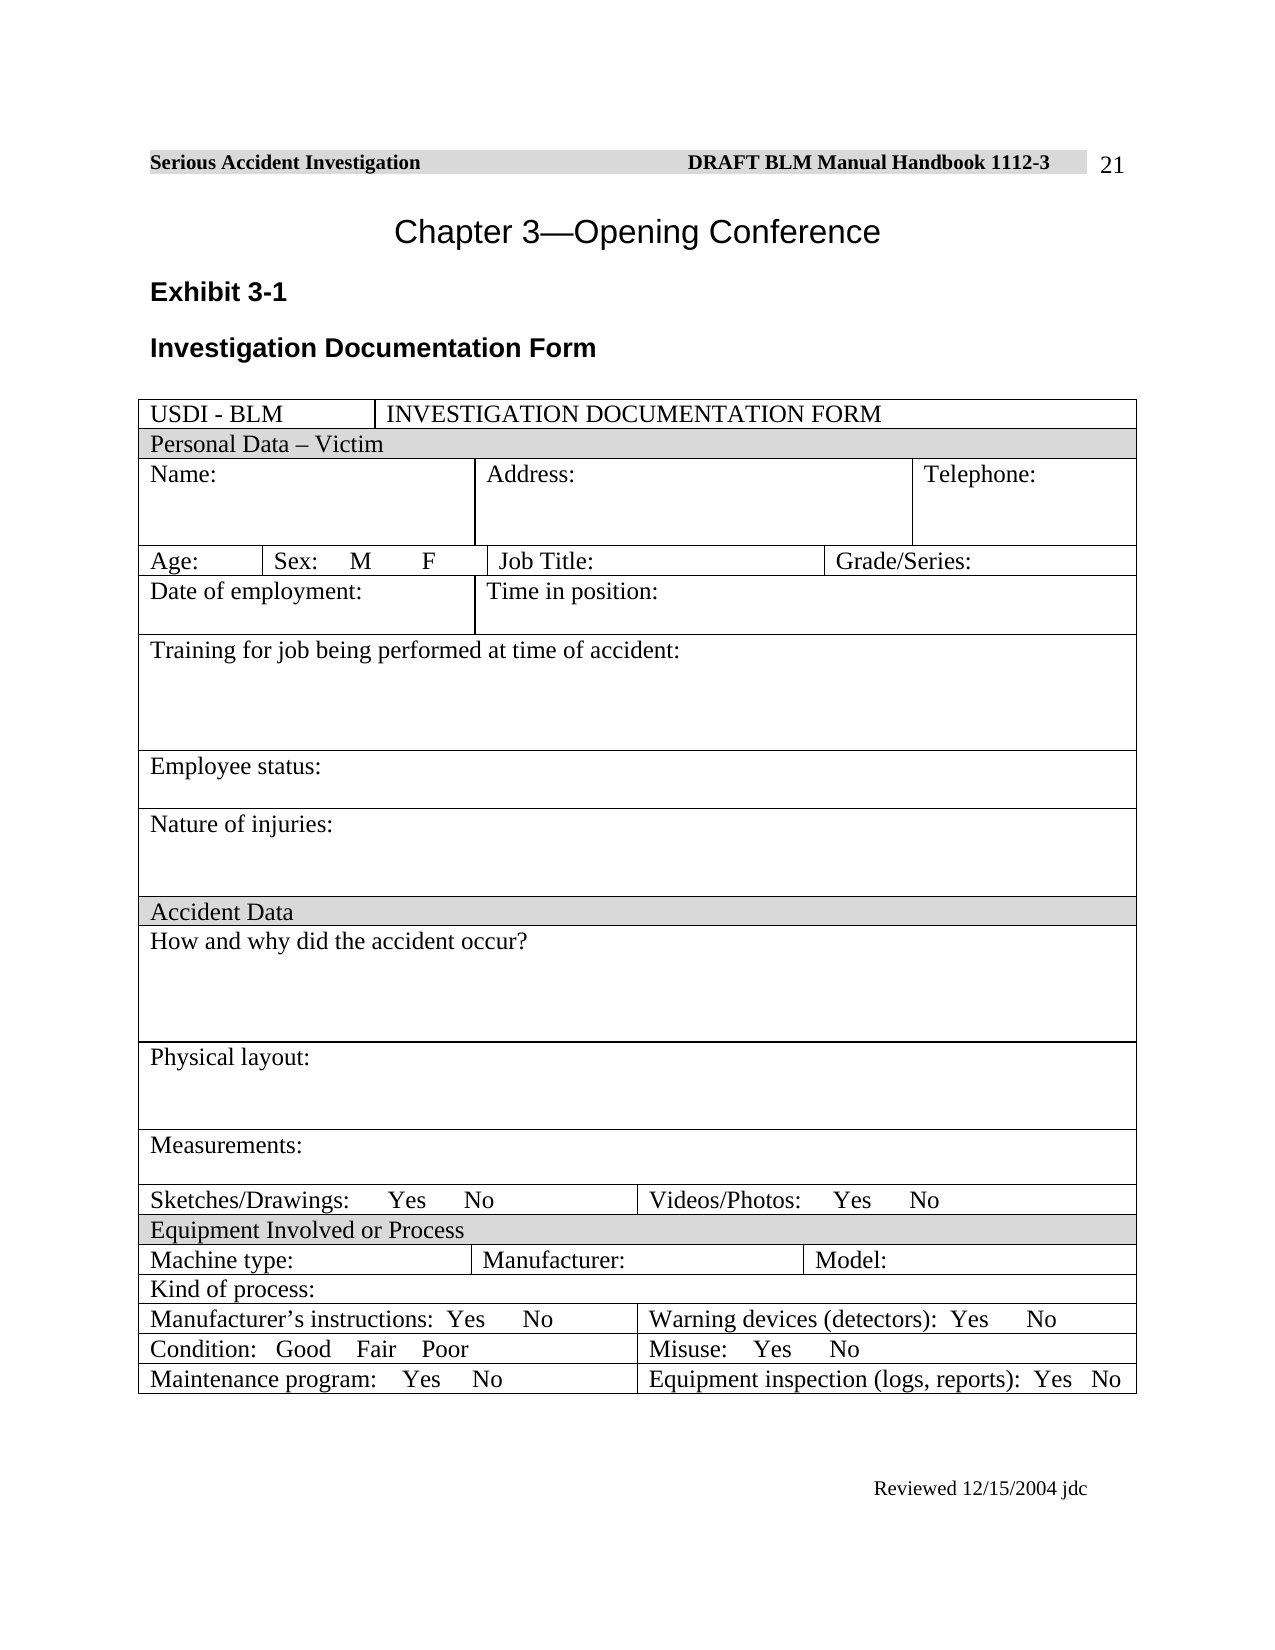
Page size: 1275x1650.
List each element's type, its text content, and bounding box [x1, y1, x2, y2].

table_cell Telephone: [913, 459, 1136, 545]
table_cell Accident Data [139, 897, 1136, 925]
table_cell Sketches/Drawings: Yes No [139, 1185, 637, 1214]
table_cell Equipment Involved or Process [139, 1215, 1136, 1244]
table_cell Personal Data – Victim [139, 429, 1136, 458]
table_cell Manufacturer: [472, 1245, 803, 1273]
table_cell How and why did the accident occur? [139, 926, 1136, 1041]
table_cell Warning devices (detectors): Yes No [638, 1304, 1136, 1333]
table_cell Physical layout: [139, 1043, 1136, 1129]
table_cell Nature of injuries: [139, 809, 1136, 896]
table_cell Maintenance program: Yes No [139, 1364, 637, 1393]
table_cell Machine type: [139, 1245, 471, 1273]
table_cell Employee status: [139, 751, 1136, 808]
table_cell Condition: Good Fair Poor [139, 1334, 637, 1363]
table_cell Job Title: [488, 546, 824, 575]
subtitle Investigation Documentation Form [150, 332, 1125, 363]
table_header USDI - BLM [139, 400, 374, 428]
table_cell Time in position: [476, 576, 1136, 634]
table_cell Address: [476, 459, 912, 545]
subtitle Exhibit 3-1 [150, 276, 1125, 307]
table_cell Date of employment: [139, 576, 474, 634]
table_header INVESTIGATION DOCUMENTATION FORM [376, 400, 1136, 428]
table_cell Misuse: Yes No [638, 1334, 1136, 1363]
table_cell Grade/Series: [825, 546, 1136, 575]
table_cell Training for job being performed at time of accident: [139, 635, 1136, 750]
subtitle Chapter 3—Opening Conference [150, 212, 1125, 251]
table_cell Sex: M F [263, 546, 487, 575]
table_cell Equipment inspection (logs, reports): Yes No [638, 1364, 1136, 1393]
table_cell Model: [804, 1245, 1136, 1273]
table_cell Manufacturer’s instructions: Yes No [139, 1304, 637, 1333]
table_cell Kind of process: [139, 1275, 1136, 1303]
table_cell Measurements: [139, 1130, 1136, 1184]
table_cell Age: [139, 546, 262, 575]
table_cell Videos/Photos: Yes No [638, 1185, 1136, 1214]
table_cell Name: [139, 459, 474, 545]
